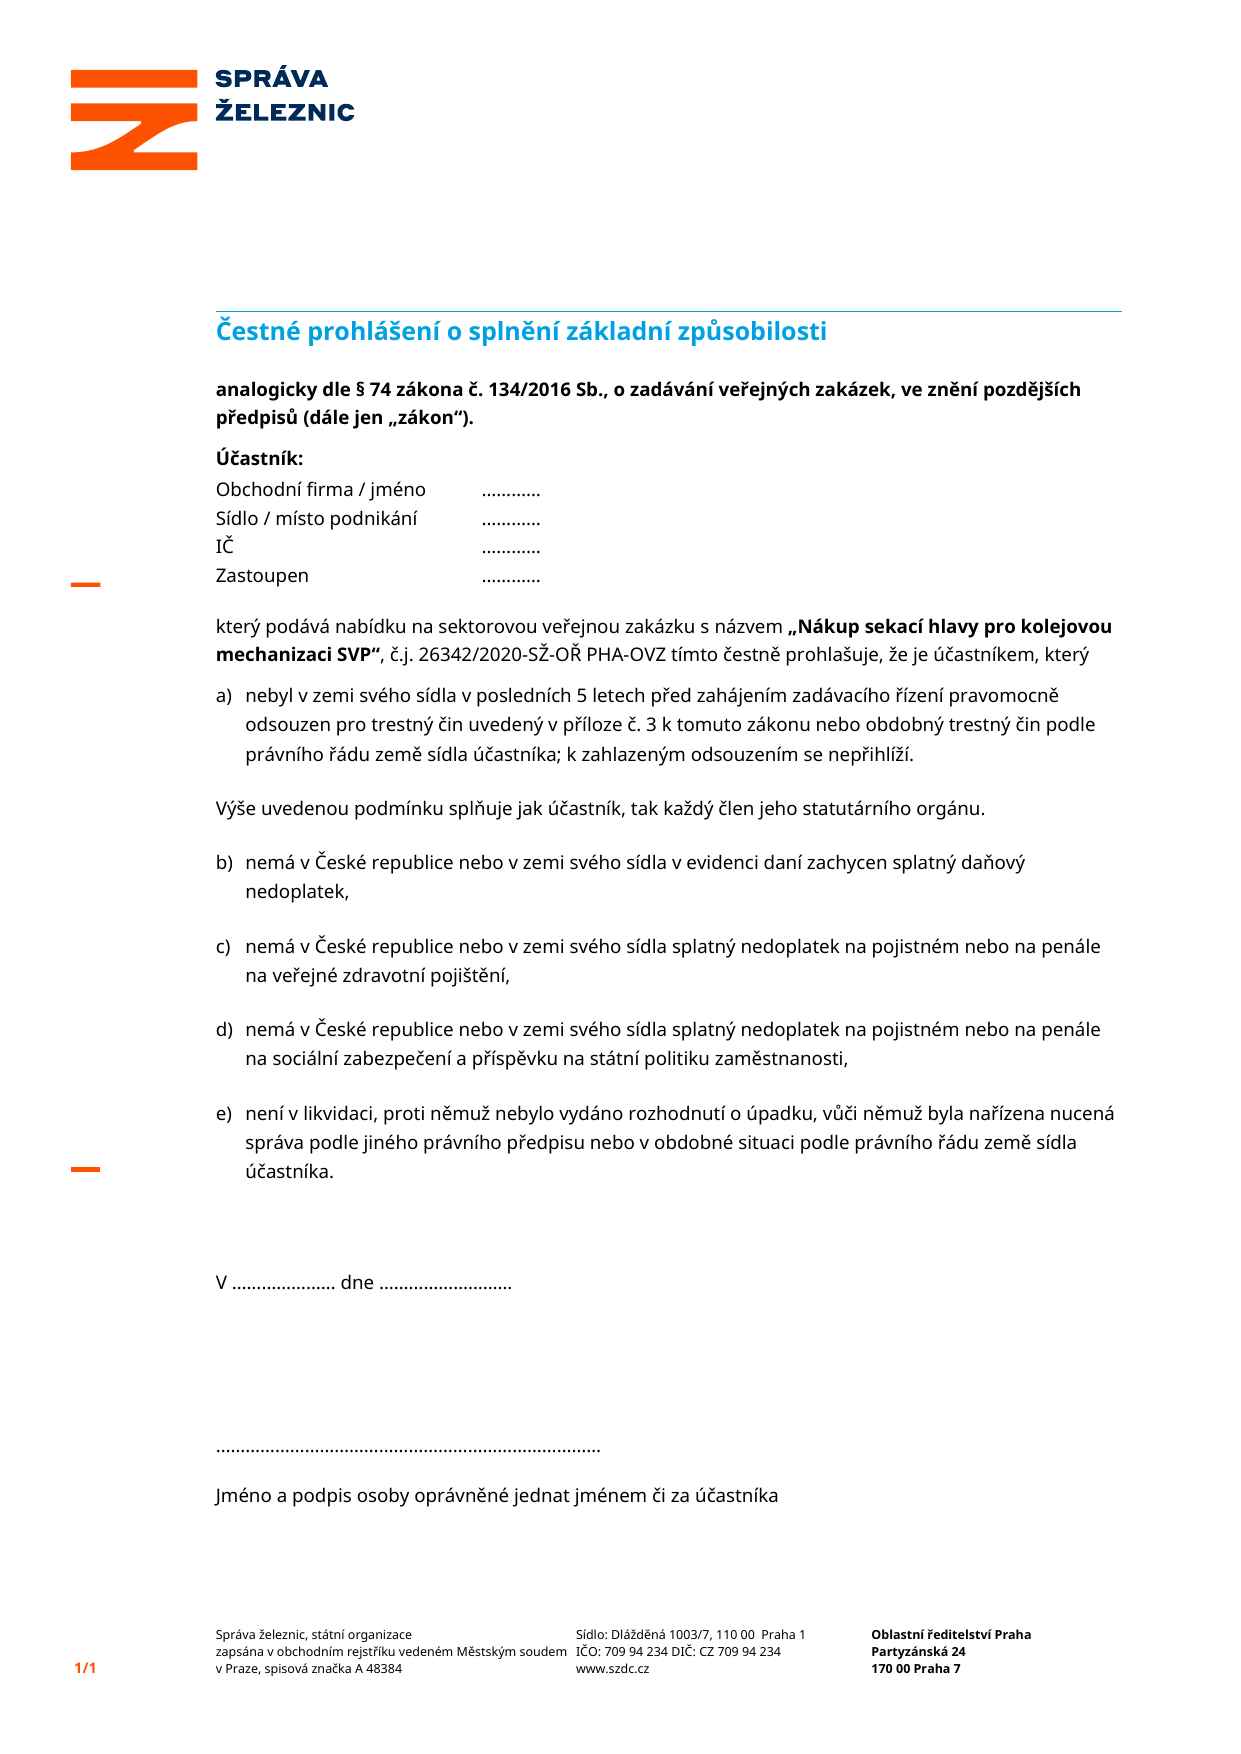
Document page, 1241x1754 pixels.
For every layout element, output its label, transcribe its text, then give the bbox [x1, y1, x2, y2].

text c) nemá v České republice nebo v zemi svého sídla splatný nedoplatek na pojistném nebo na penále na veřejné zdravotní pojištění, [216, 933, 1122, 988]
text b) nemá v České republice nebo v zemi svého sídla v evidenci daní zachycen splatný daňový nedoplatek, [216, 849, 1122, 904]
text Zastoupen ………… [216, 560, 1122, 589]
subtitle Účastník: [216, 445, 1122, 470]
text a) nebyl v zemi svého sídla v posledních 5 letech před zahájením zadávacího řízení pravomocně odsouzen pro trestný čin uvedený v příloze č. 3 k tomuto zákonu nebo obdobný trestný čin podle právního řádu země sídla účastníka; k zahlazeným odsouzením se nepřihlíží. [216, 682, 1122, 766]
text Výše uvedenou podmínku splňuje jak účastník, tak každý člen jeho statutárního orgánu. [216, 795, 1122, 821]
subtitle analogicky dle § 74 zákona č. 134/2016 Sb., o zadávání veřejných zakázek, ve znění pozdějších předpisů (dále jen „zákon“). [216, 376, 1122, 430]
text Sídlo / místo podnikání ………… [216, 502, 1122, 531]
subtitle Čestné prohlášení o splnění základní způsobilosti [216, 312, 1122, 348]
text e) není v likvidaci, proti němuž nebylo vydáno rozhodnutí o úpadku, vůči němuž byla nařízena nucená správa podle jiného právního předpisu nebo v obdobné situaci podle právního řádu země sídla účastníka. [216, 1100, 1122, 1184]
text …………………………………………………………………… [216, 1428, 1121, 1457]
text který podává nabídku na sektorovou veřejnou zakázku s názvem „Nákup sekací hlavy pro kolejovou mechanizaci SVP“, č.j. 26342/2020-SŽ-OŘ PHA-OVZ tímto čestně prohlašuje, že je účastníkem, který [216, 614, 1122, 667]
text Obchodní firma / jméno ………… [216, 473, 1122, 502]
text IČ ………… [216, 531, 1122, 560]
text V ………………… dne ……………………… [216, 1266, 1121, 1295]
text d) nemá v České republice nebo v zemi svého sídla splatný nedoplatek na pojistném nebo na penále na sociální zabezpečení a příspěvku na státní politiku zaměstnanosti, [216, 1016, 1122, 1071]
text Jméno a podpis osoby oprávněné jednat jménem či za účastníka [216, 1482, 1122, 1508]
